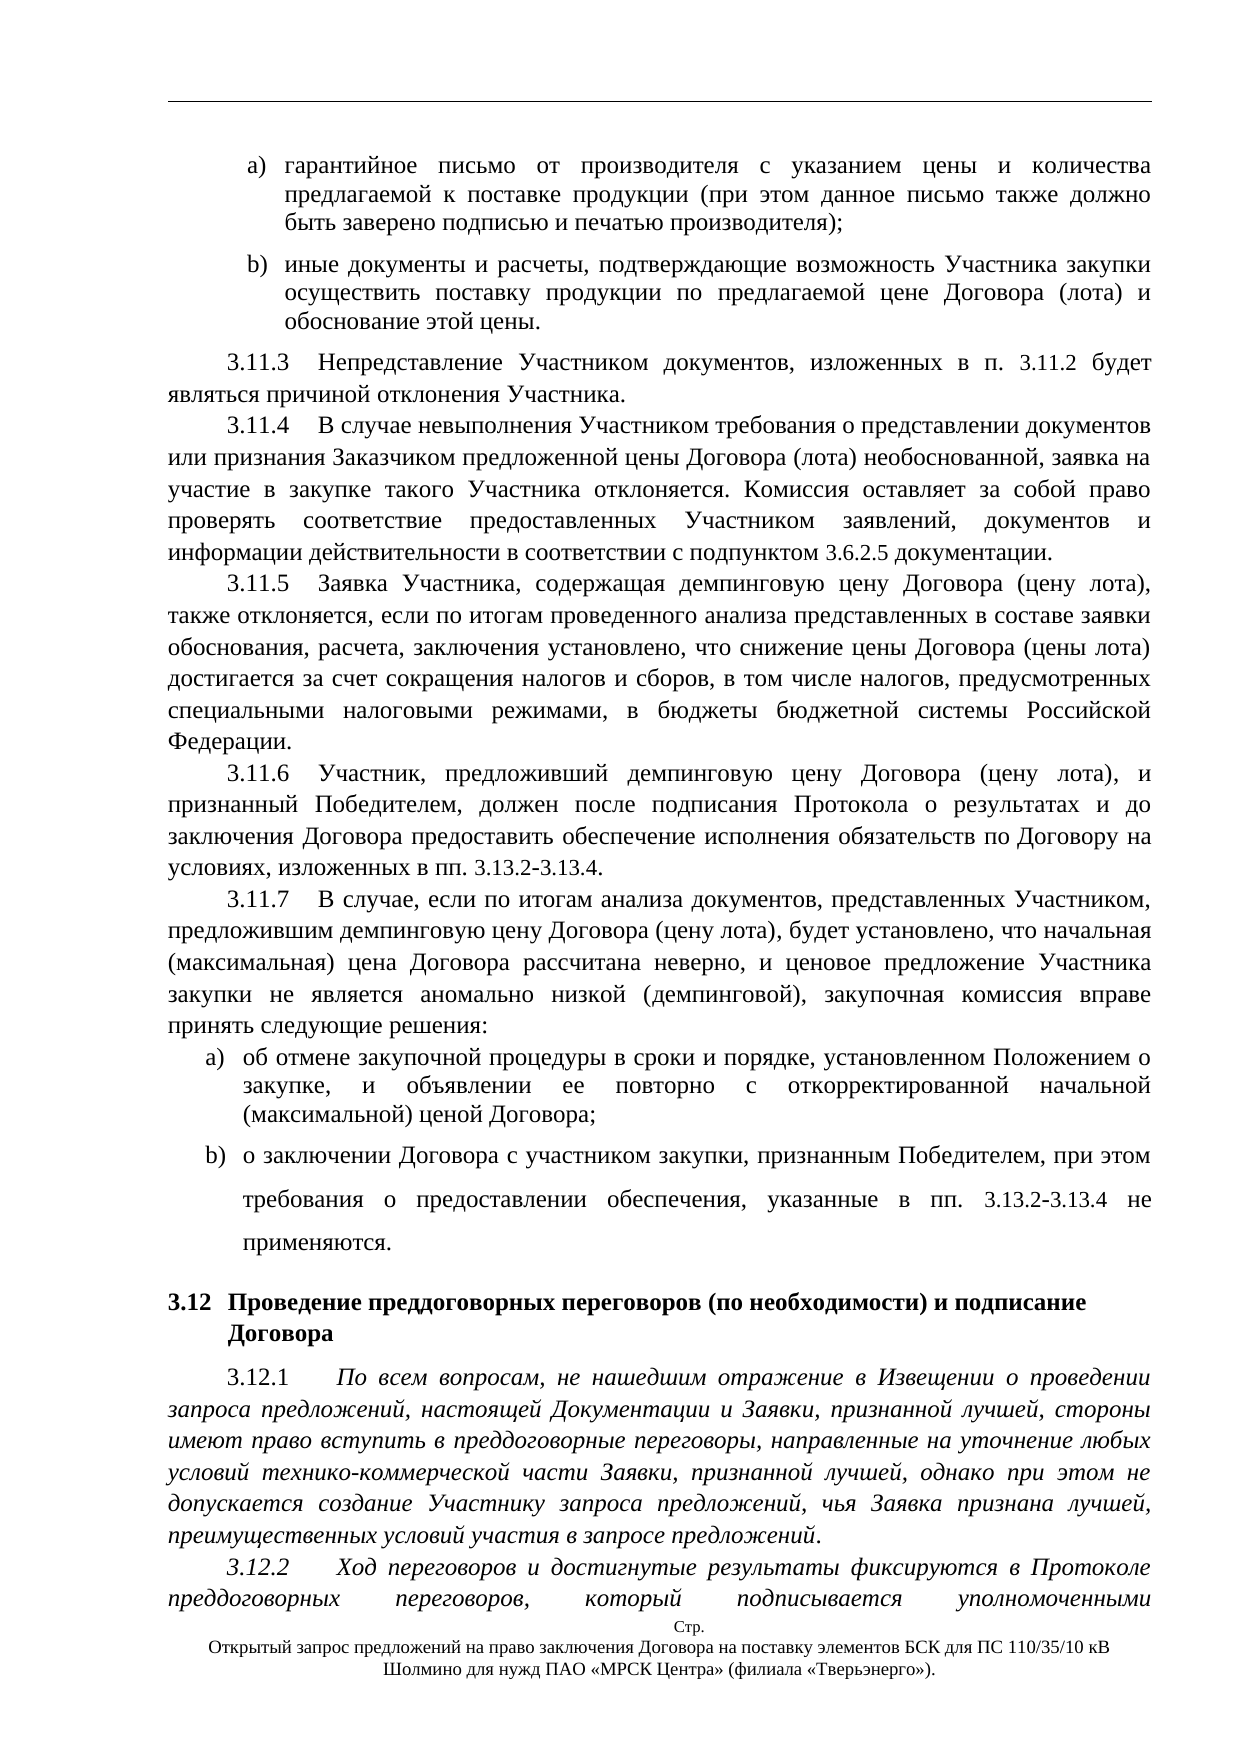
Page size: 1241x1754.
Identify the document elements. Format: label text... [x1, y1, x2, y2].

list В случае, если по итогам анализа документов, представленных Участником, предложившим демпинговую цену Договора (цену лота), будет установлено, что начальная (максимальная) цена Договора рассчитана неверно, и ценовое предложение Участника закупки не является аномально низкой (демпинговой), закупочная комиссия вправе принять следующие решения: [168, 884, 1152, 1039]
list гарантийное письмо от производителя с указанием цены и количества предлагаемой к поставке продукции (при этом данное письмо также должно быть заверено подписью и печатью производителя); [247, 150, 1152, 236]
list Участник, предложивший демпинговую цену Договора (цену лота), и признанный Победителем, должен после подписания Протокола о результатах и до заключения Договора предоставить обеспечение исполнения обязательств по Договору на условиях, изложенных в пп. 3.13.2-3.13.4. [168, 758, 1152, 881]
list Заявка Участника, содержащая демпинговую цену Договора (цену лота), также отклоняется, если по итогам проведенного анализа представленных в составе заявки обоснования, расчета, заключения установлено, что снижение цены Договора (цены лота) достигается за счет сокращения налогов и сборов, в том числе налогов, предусмотренных специальными налоговыми режимами, в бюджеты бюджетной системы Российской Федерации. [168, 568, 1152, 755]
list В случае невыполнения Участником требования о представлении документов или признания Заказчиком предложенной цены Договора (лота) необоснованной, заявка на участие в закупке такого Участника отклоняется. Комиссия оставляет за собой право проверять соответствие предоставленных Участником заявлений, документов и информации действительности в соответствии с подпунктом 3.6.2.5 документации. [168, 411, 1152, 566]
list об отмене закупочной процедуры в сроки и порядке, установленном Положением о закупке, и объявлении ее повторно с откорректированной начальной (максимальной) ценой Договора; [205, 1042, 1152, 1128]
list По всем вопросам, не нашедшим отражение в Извещении о проведении запроса предложений, настоящей Документации и Заявки, признанной лучшей, стороны имеют право вступить в преддоговорные переговоры, направленные на уточнение любых условий технико-коммерческой части Заявки, признанной лучшей, однако при этом не допускается создание Участнику запроса предложений, чья Заявка признана лучшей, преимущественных условий участия в запросе предложений. [168, 1362, 1152, 1549]
list о заключении Договора с участником закупки, признанным Победителем, при этом требования о предоставлении обеспечения, указанные в пп. 3.13.2-3.13.4 не применяются. [205, 1141, 1152, 1256]
list иные документы и расчеты, подтверждающие возможность Участника закупки осуществить поставку продукции по предлагаемой цене Договора (лота) и обоснование этой цены. [247, 249, 1152, 335]
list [168, 1552, 1152, 1612]
subtitle Проведение преддоговорных переговоров (по необходимости) и подписание Договора [168, 1287, 1152, 1347]
list Непредставление Участником документов, изложенных в п. 3.11.2 будет являться причиной отклонения Участника. [168, 347, 1152, 408]
